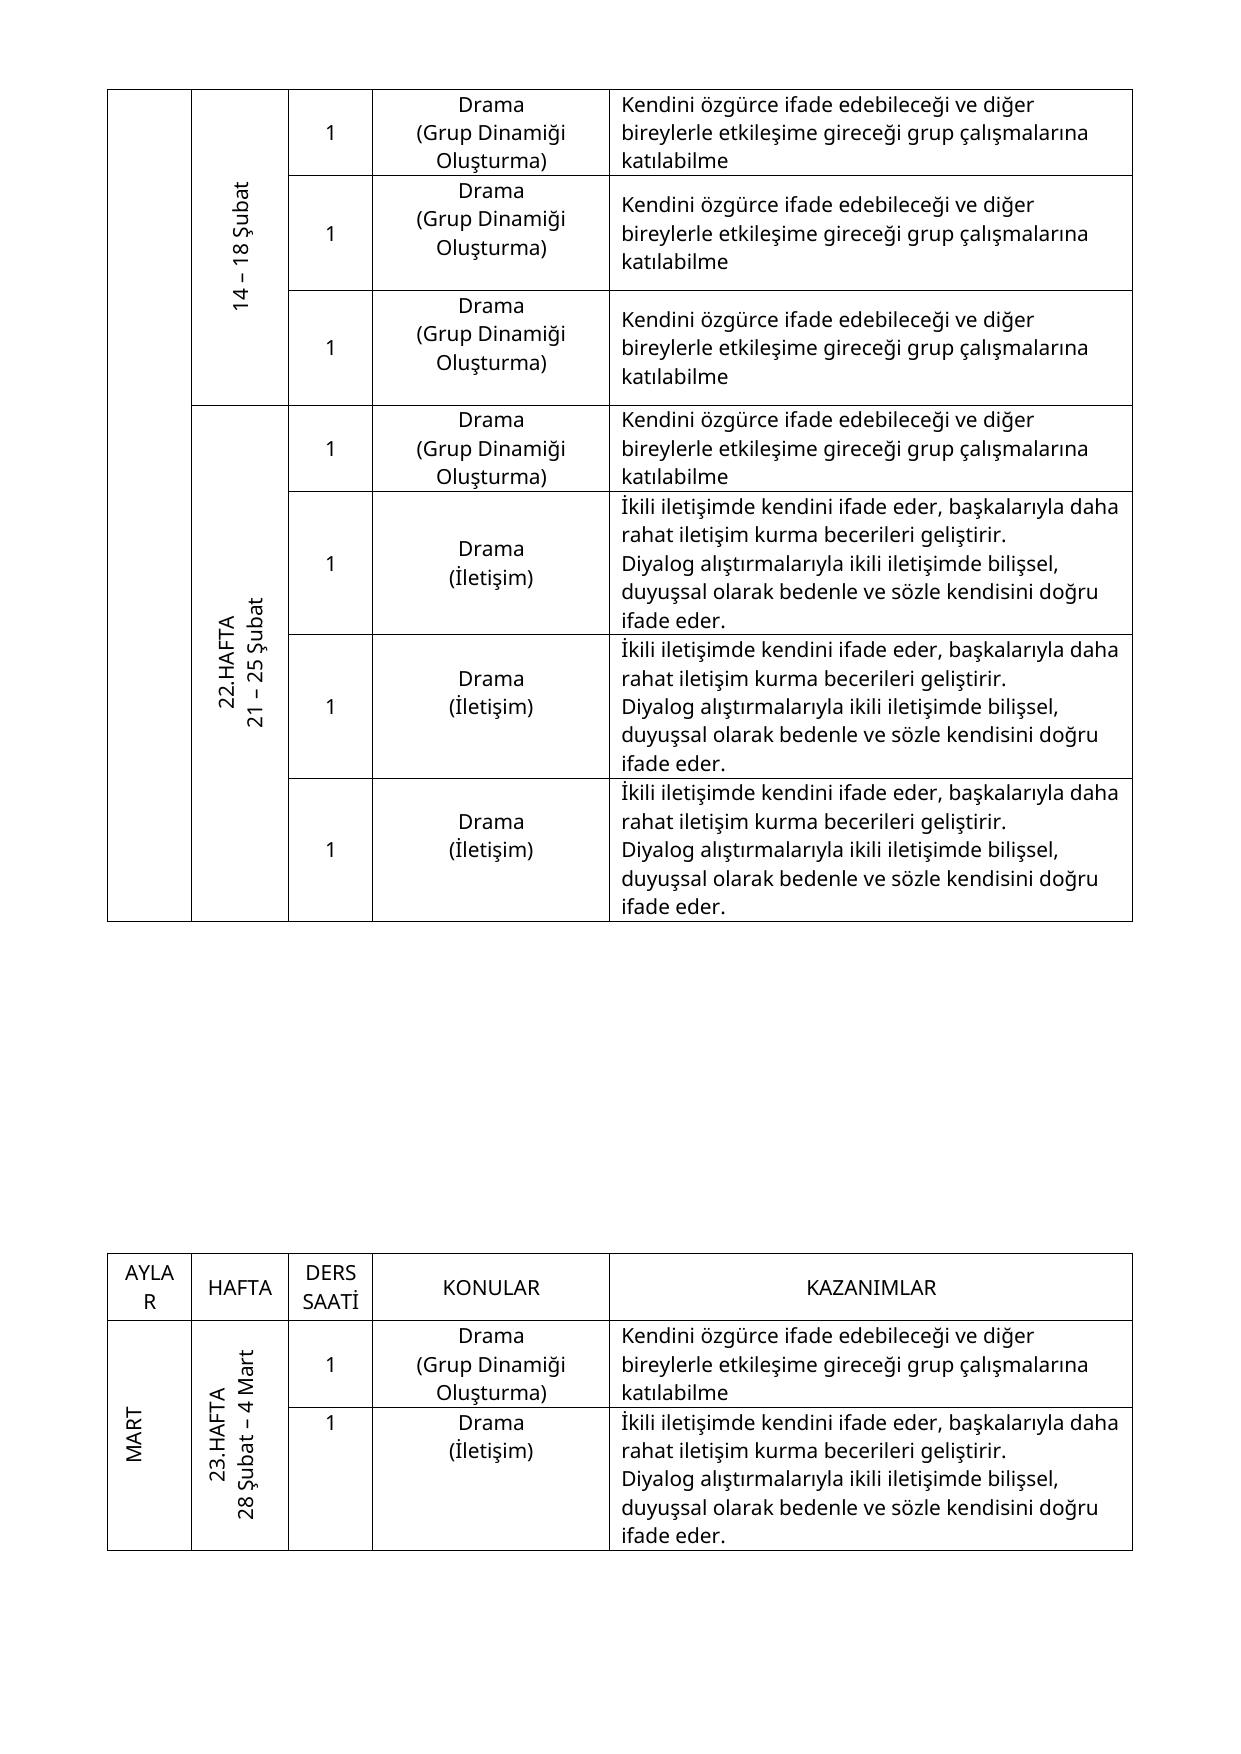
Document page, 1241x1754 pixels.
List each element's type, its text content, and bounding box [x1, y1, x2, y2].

table_header DERS SAATİ [289, 1254, 372, 1320]
table_cell 1 [289, 1321, 372, 1407]
table_cell Drama (Grup Dinamiği Oluşturma) [373, 406, 609, 491]
table_cell Drama (Grup Dinamiği Oluşturma) [373, 1321, 609, 1407]
table_cell Drama (İletişim) [373, 492, 609, 634]
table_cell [373, 90, 609, 175]
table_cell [610, 1408, 1132, 1550]
table_cell MART [108, 1321, 191, 1550]
table_cell 1 [289, 176, 372, 290]
table_cell 1 [289, 406, 372, 491]
table_cell Drama (İletişim) [373, 1408, 609, 1550]
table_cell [192, 90, 288, 404]
table_cell 1 [289, 90, 372, 175]
table_cell Kendini özgürce ifade edebileceği ve diğer bireylerle etkileşime gireceği grup çalışmalarına katılabilme [610, 1321, 1132, 1407]
table_cell Drama (İletişim) [373, 635, 609, 777]
table_header AYLAR [108, 1254, 191, 1320]
table_cell Kendini özgürce ifade edebileceği ve diğer bireylerle etkileşime gireceği grup çalışmalarına katılabilme [610, 291, 1132, 404]
table_cell Drama (Grup Dinamiği Oluşturma) [373, 176, 609, 290]
table_cell 1 [289, 492, 372, 634]
table_cell 1 [289, 1408, 372, 1550]
table_cell Drama (İletişim) [373, 779, 609, 921]
table_cell 1 [289, 291, 372, 404]
table_cell 23.HAFTA 28 Şubat – 4 Mart [192, 1321, 288, 1550]
table_header KONULAR [373, 1254, 609, 1320]
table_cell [610, 176, 1132, 290]
table_cell Drama (Grup Dinamiği Oluşturma) [373, 291, 609, 404]
table_cell 1 [289, 779, 372, 921]
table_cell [610, 90, 1132, 175]
table_cell 1 [289, 635, 372, 777]
table_cell Kendini özgürce ifade edebileceği ve diğer bireylerle etkileşime gireceği grup çalışmalarına katılabilme [610, 406, 1132, 491]
table_header HAFTA [192, 1254, 288, 1320]
table_cell 22.HAFTA 21 – 25 Şubat [192, 406, 288, 921]
table_header KAZANIMLAR [610, 1254, 1132, 1320]
